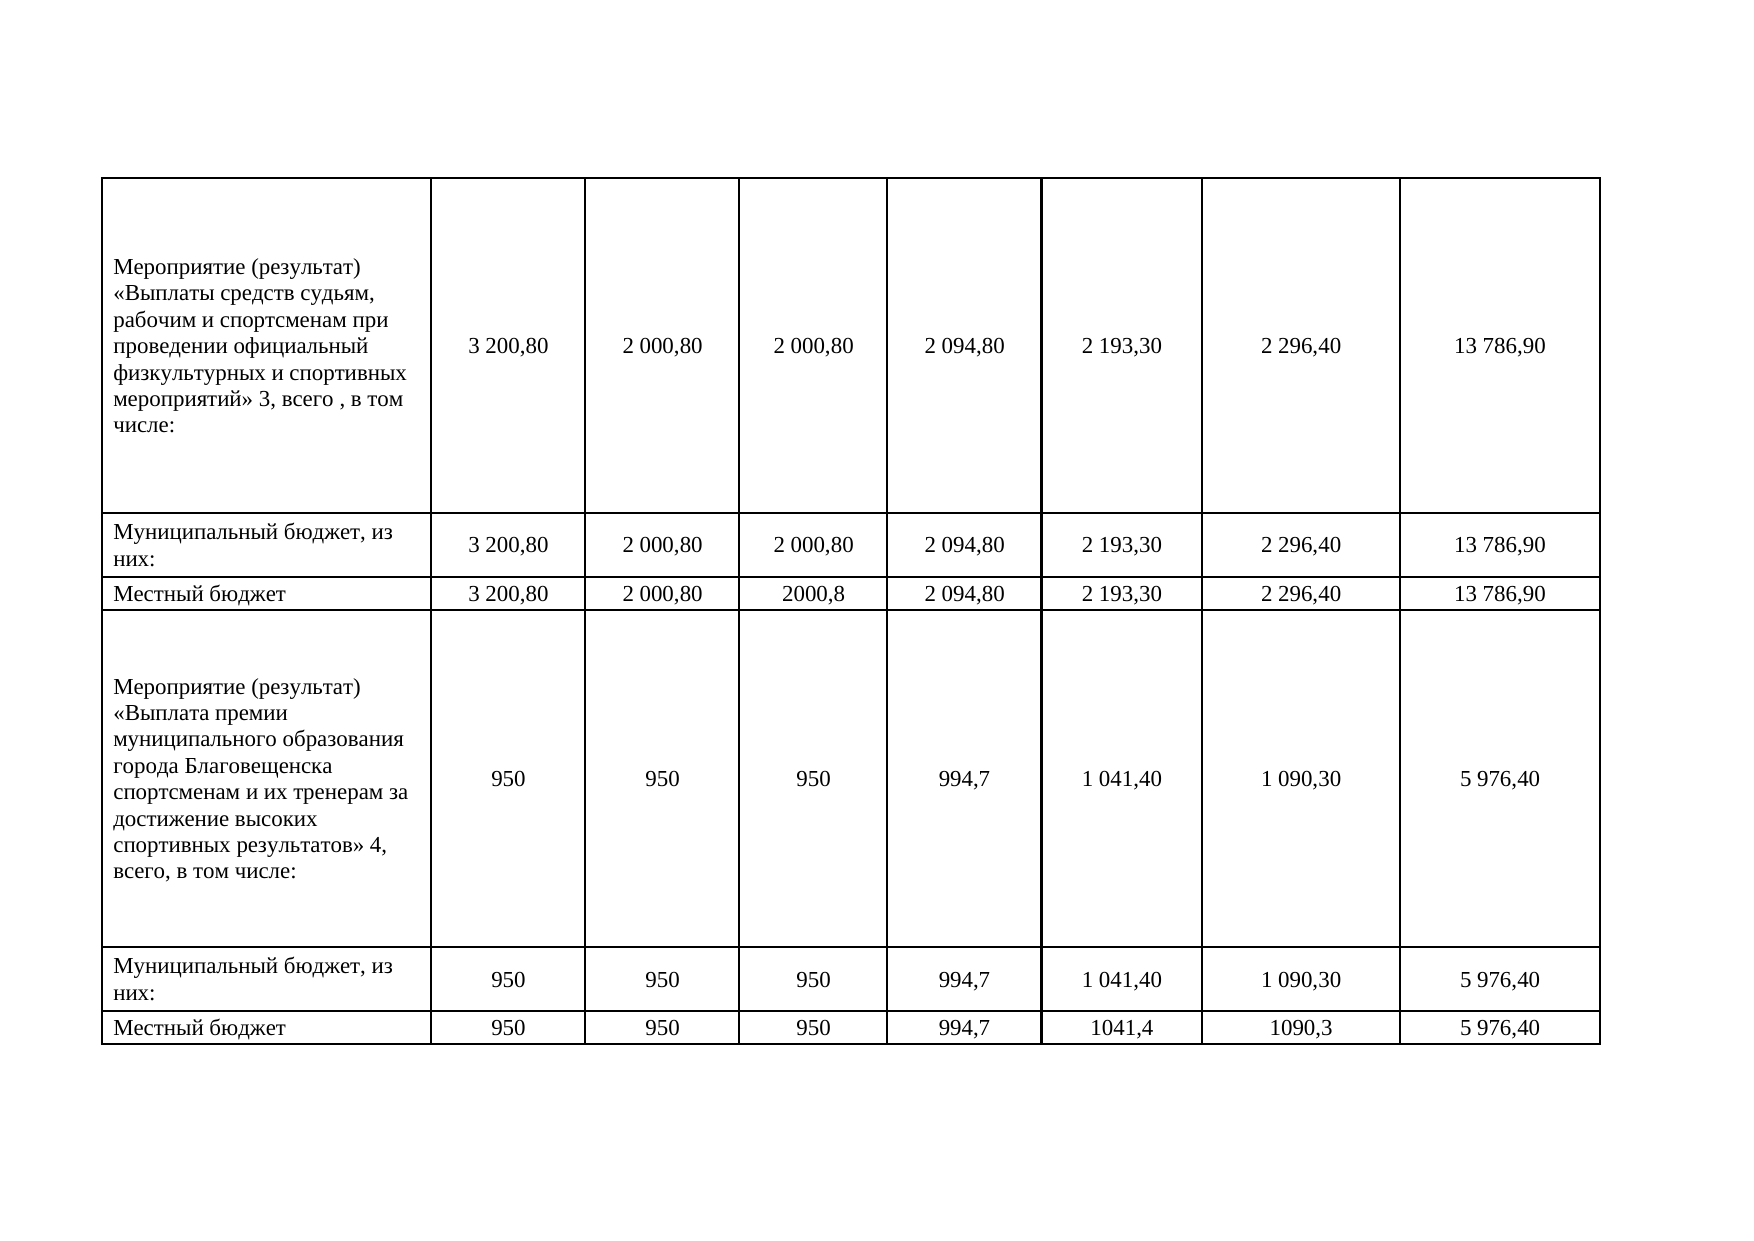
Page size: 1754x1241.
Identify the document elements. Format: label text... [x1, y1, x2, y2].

table_cell 950 [432, 1012, 584, 1043]
table_cell Муниципальный бюджет, из них: [103, 948, 430, 1010]
table_cell 2000,8 [740, 578, 886, 608]
table_cell 2 094,80 [888, 179, 1040, 512]
table_cell 3 200,80 [432, 179, 584, 512]
table_cell 2 094,80 [888, 514, 1040, 576]
table_cell 950 [740, 1012, 886, 1043]
table_cell 994,7 [888, 1012, 1040, 1043]
table_cell 950 [432, 611, 584, 946]
table_cell 2 000,80 [740, 514, 886, 576]
table_cell 2 296,40 [1203, 179, 1399, 512]
table_cell 2 296,40 [1203, 514, 1399, 576]
table_cell 2 296,40 [1203, 578, 1399, 608]
table_cell 2 000,80 [586, 578, 738, 608]
table_cell 3 200,80 [432, 514, 584, 576]
table_cell 2 193,30 [1043, 179, 1201, 512]
table_cell 994,7 [888, 611, 1040, 946]
table_cell 5 976,40 [1401, 948, 1599, 1010]
table_cell 1 090,30 [1203, 948, 1399, 1010]
table_cell 1 041,40 [1043, 948, 1201, 1010]
table_cell 1 041,40 [1043, 611, 1201, 946]
table_cell 2 094,80 [888, 578, 1040, 608]
table_cell 994,7 [888, 948, 1040, 1010]
table_cell Мероприятие (результат) «Выплаты средств судьям, рабочим и спортсменам при проведении официальный физкультурных и спортивных мероприятий» 3, всего , в том числе: [103, 179, 430, 512]
table_cell 950 [586, 948, 738, 1010]
table_cell 13 786,90 [1401, 179, 1599, 512]
table_cell 2 000,80 [586, 514, 738, 576]
table_cell 1 090,30 [1203, 611, 1399, 946]
table_cell 950 [586, 611, 738, 946]
table_cell 2 000,80 [586, 179, 738, 512]
table_cell Мероприятие (результат) «Выплата премии муниципального образования города Благовещенска спортсменам и их тренерам за достижение высоких спортивных результатов» 4, всего, в том числе: [103, 611, 430, 946]
table_cell 13 786,90 [1401, 578, 1599, 608]
table_cell 950 [432, 948, 584, 1010]
table_cell 950 [740, 611, 886, 946]
table_cell Муниципальный бюджет, из них: [103, 514, 430, 576]
table_cell 3 200,80 [432, 578, 584, 608]
table_cell 950 [740, 948, 886, 1010]
table_cell 2 193,30 [1043, 514, 1201, 576]
table_cell 2 193,30 [1043, 578, 1201, 608]
table_cell 2 000,80 [740, 179, 886, 512]
table_cell 1090,3 [1203, 1012, 1399, 1043]
table_cell Местный бюджет [103, 1012, 430, 1043]
table_cell 950 [586, 1012, 738, 1043]
table_cell 13 786,90 [1401, 514, 1599, 576]
table_cell 1041,4 [1043, 1012, 1201, 1043]
table_cell 5 976,40 [1401, 611, 1599, 946]
table_cell Местный бюджет [103, 578, 430, 608]
table_cell 5 976,40 [1401, 1012, 1599, 1043]
